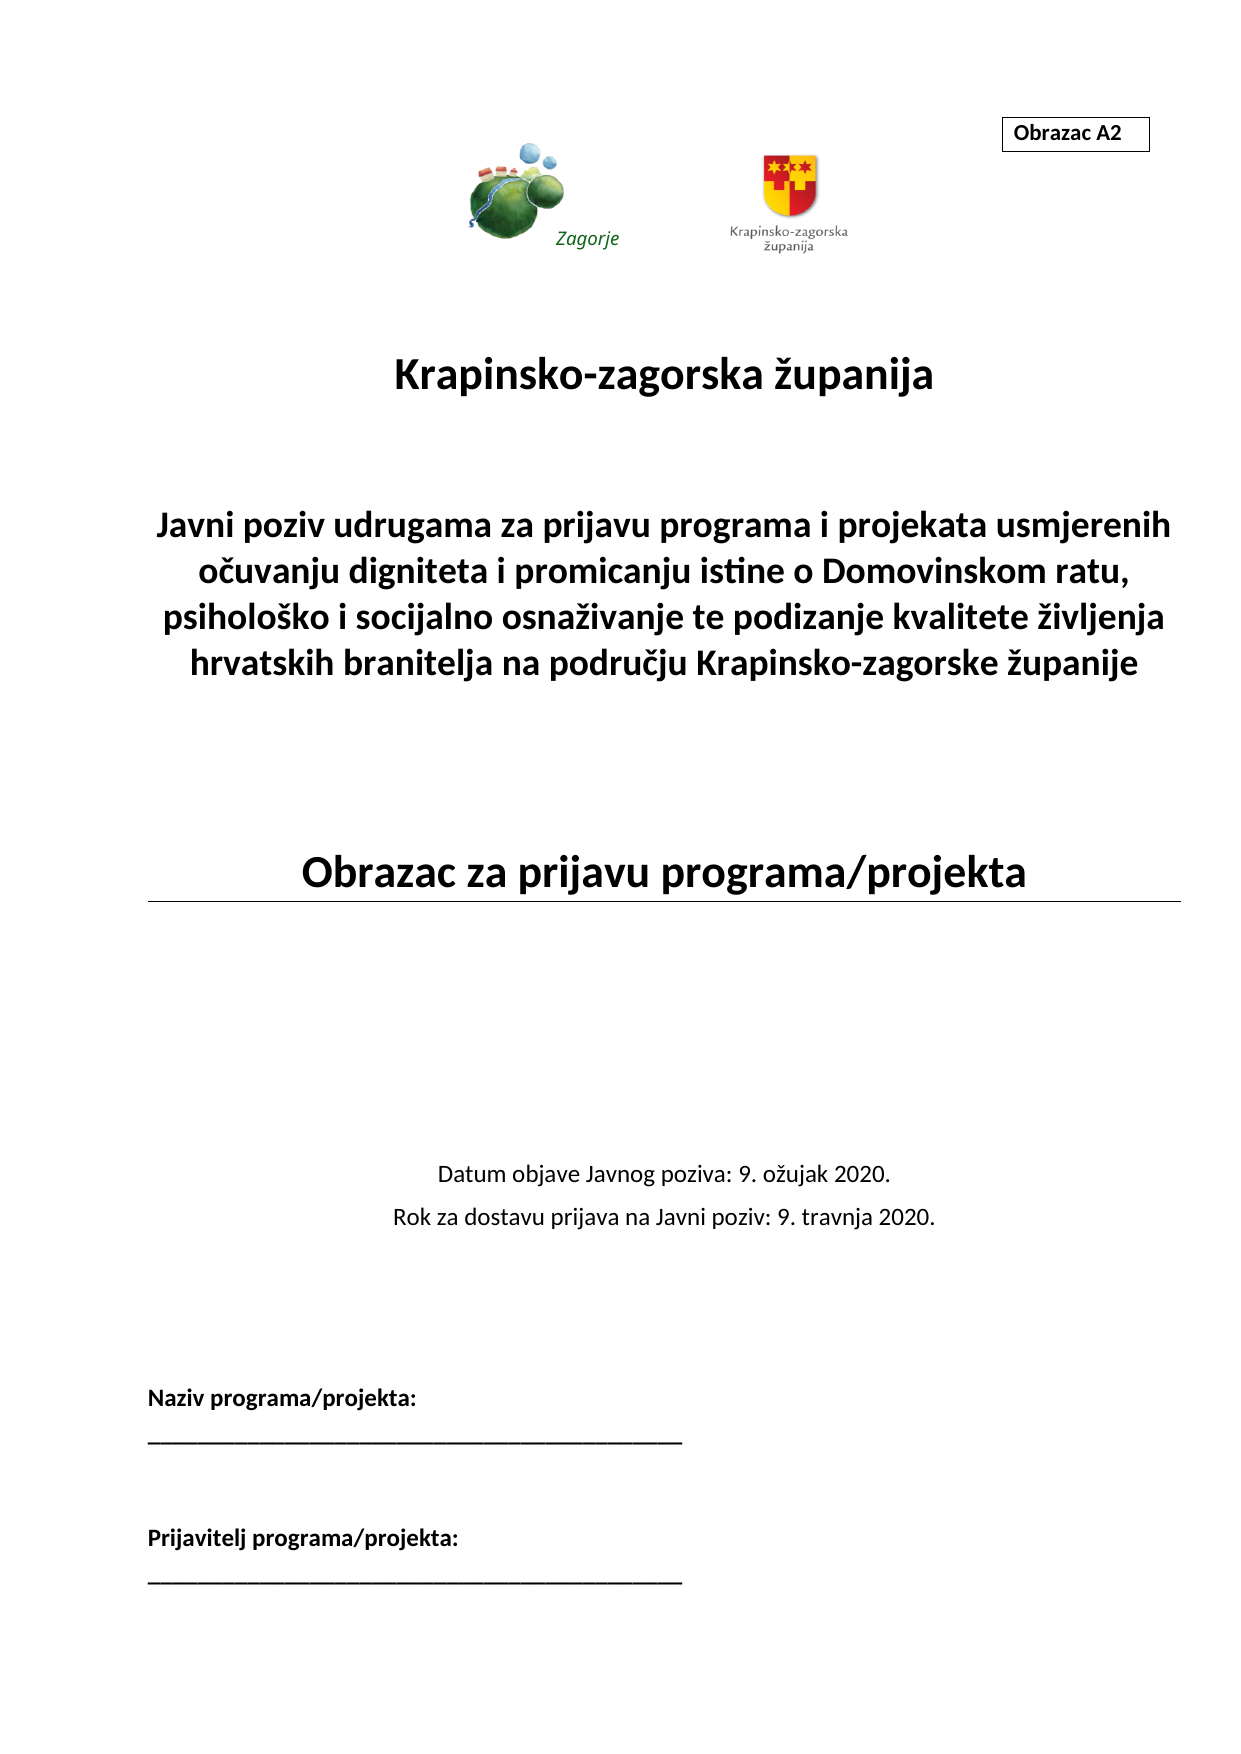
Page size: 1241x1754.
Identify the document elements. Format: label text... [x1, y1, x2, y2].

picture [461, 135, 574, 245]
text Prijavitelj programa/projekta: [148, 1522, 1181, 1552]
text ___________________________________________ [148, 1417, 1181, 1447]
picture [708, 139, 868, 258]
text Krapinsko-zagorska županija [148, 345, 1181, 401]
subtitle Datum objave Javnog poziva: 9. ožujak 2020. [148, 1158, 1181, 1188]
text ___________________________________________ [148, 1557, 1181, 1587]
subtitle Rok za dostavu prijava na Javni poziv: 9. travnja 2020. [148, 1201, 1181, 1231]
text Javni poziv udrugama za prijavu programa i projekata usmjerenih očuvanju digniteta i promicanju istine o Domovinskom ratu, psihološko i socijalno osnaživanje te podizanje kvalitete življenja hrvatskih branitelja na području Krapinsko-zagorske županije [148, 501, 1181, 684]
subtitle Obrazac za prijavu programa/projekta [148, 843, 1181, 901]
text Naziv programa/projekta: [148, 1382, 1181, 1412]
table_header Obrazac A2 [1003, 118, 1149, 151]
